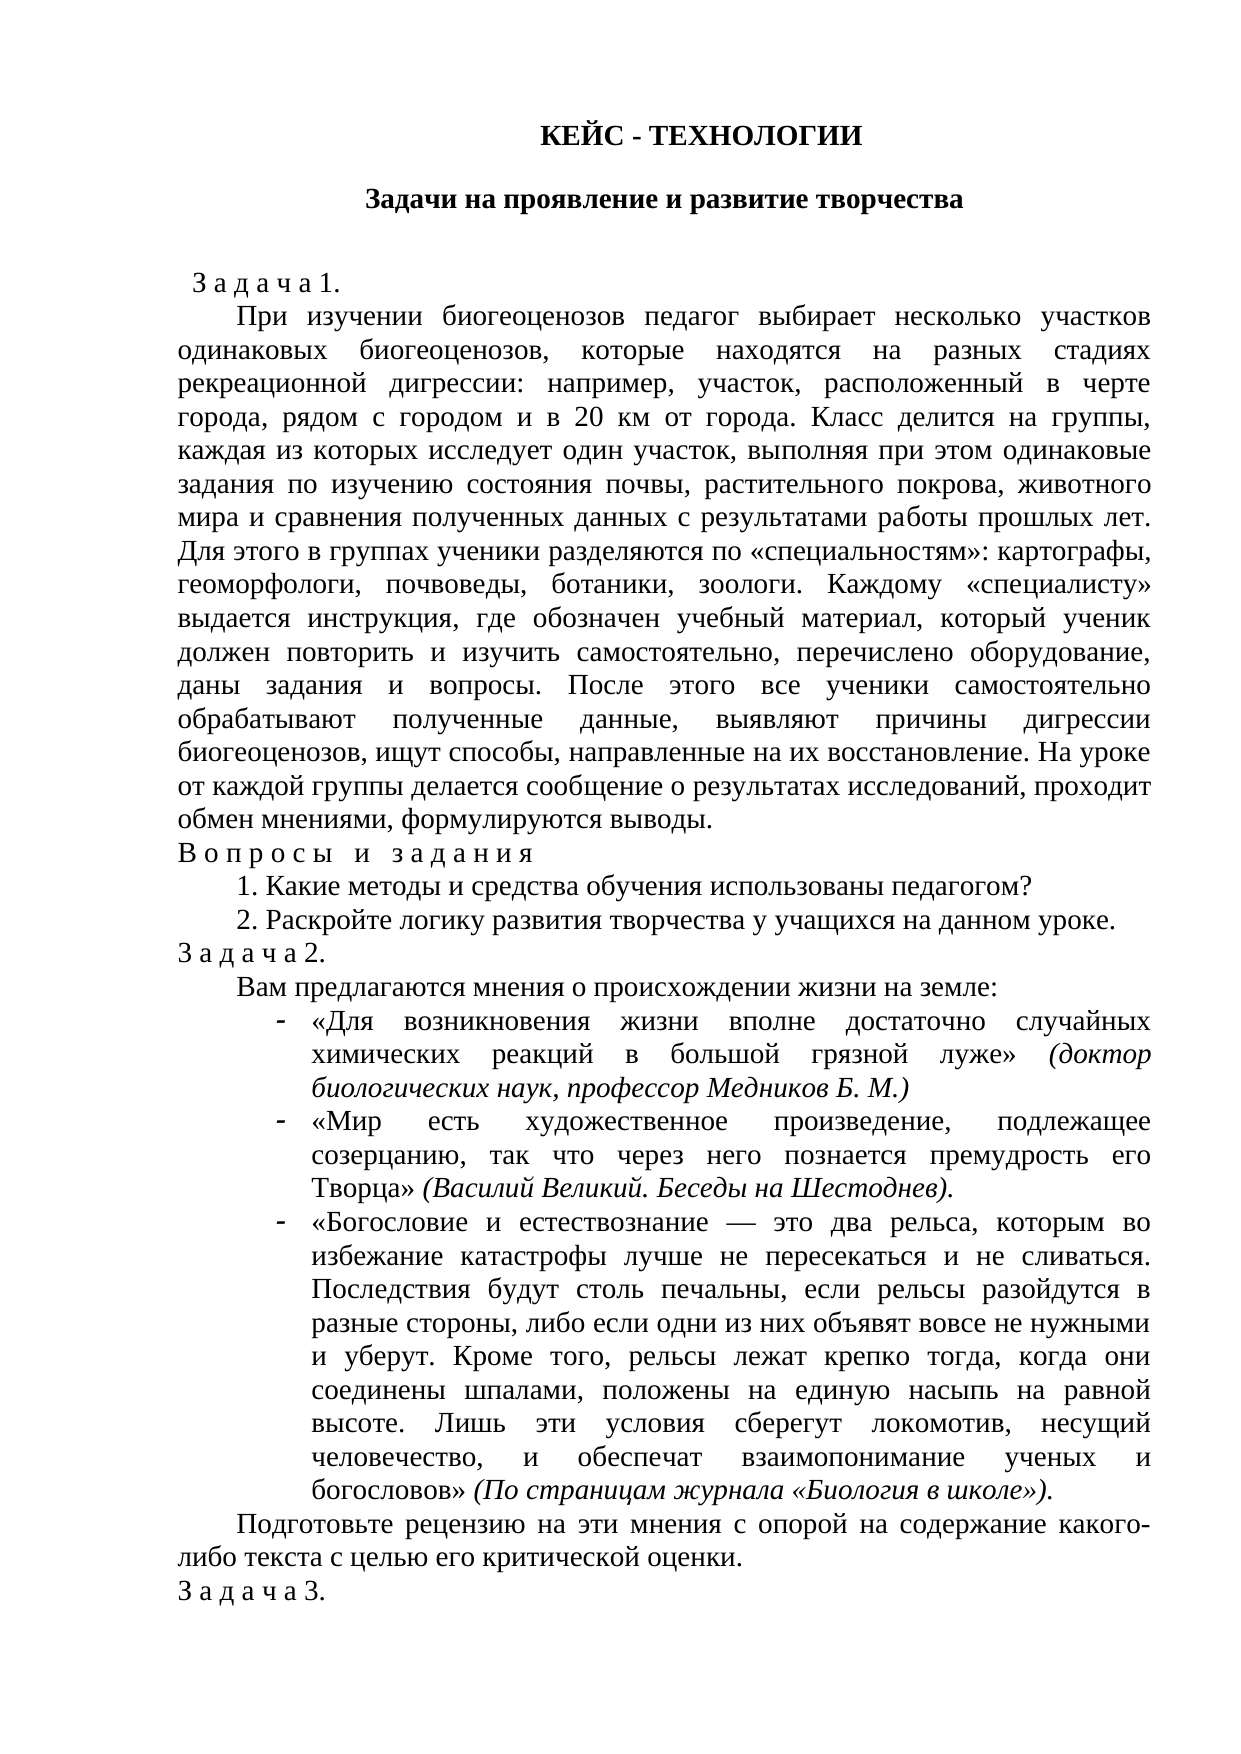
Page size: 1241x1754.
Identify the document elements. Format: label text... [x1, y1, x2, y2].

list «Богословие и естествознание — это два рельса, которым во избежание катастрофы лучше не пересекаться и не сливаться. Последствия будут столь печальны, если рельсы разойдутся в разные стороны, либо если одни из них объявят вовсе не нужными и уберут. Кроме того, рельсы лежат крепко тогда, когда они соединены шпалами, положены на единую насыпь на равной высоте. Лишь эти условия сберегут локомотив, несущий человечество, и обеспечат взаимопонимание ученых и богословов» (По страницам журнала «Биология в школе»). [274, 1204, 1152, 1506]
text Подготовьте рецензию на эти мнения с опорой на содержание какого-либо текста с целью его критической оценки. [177, 1506, 1152, 1573]
text Вам предлагаются мнения о происхождении жизни на земле: [177, 969, 1152, 1003]
text З а д а ч а 3. [177, 1573, 1152, 1607]
text КЕЙС - ТЕХНОЛОГИИ [177, 118, 1152, 152]
list «Мир есть художественное произведение, подлежащее созерцанию, так что через него познается премудрость его Творца» (Василий Великий. Беседы на Шестоднев). [274, 1103, 1152, 1204]
text З а д а ч а 1. [177, 265, 1152, 298]
text 2. Раскройте логику развития творчества у учащихся на данном уроке. [177, 902, 1152, 936]
text 1. Какие методы и средства обучения использованы педагогом? [177, 868, 1152, 902]
text 3 а д а ч а 2. [177, 936, 1152, 969]
subtitle Задачи на проявление и развитие творчества [177, 181, 1152, 214]
list «Для возникновения жизни вполне достаточно случайных химических реакций в большой грязной луже» (доктор биологических наук, профессор Медников Б. М.) [274, 1003, 1152, 1103]
text При изучении биогеоценозов педагог выбирает несколько участков одинаковых биогеоценозов, которые находятся на разных стадиях рекреационной дигрессии: например, участок, расположенный в черте города, рядом с городом и в 20 км от города. Класс делится на группы, каждая из которых исследует один участок, выполняя при этом одинаковые задания по изучению состояния почвы, растительного покрова, животного мира и сравнения полученных данных с результатами работы прошлых лет. Для этого в группах ученики разделяются по «специальностям»: картографы, геоморфологи, почвоведы, ботаники, зоологи. Каждому «специалисту» выдается инструкция, где обозначен учебный материал, который ученик должен повторить и изучить самостоятельно, перечислено оборудование, даны задания и вопросы. После этого все ученики самостоятельно обрабатывают полученные данные, выявляют причины дигрессии биогеоценозов, ищут способы, направленные на их восстановление. На уроке от каждой группы делается сообщение о результатах исследований, проходит обмен мнениями, формулируются выводы. [177, 298, 1152, 835]
text В о п р о с ы и з а д а н и я [177, 835, 1152, 868]
